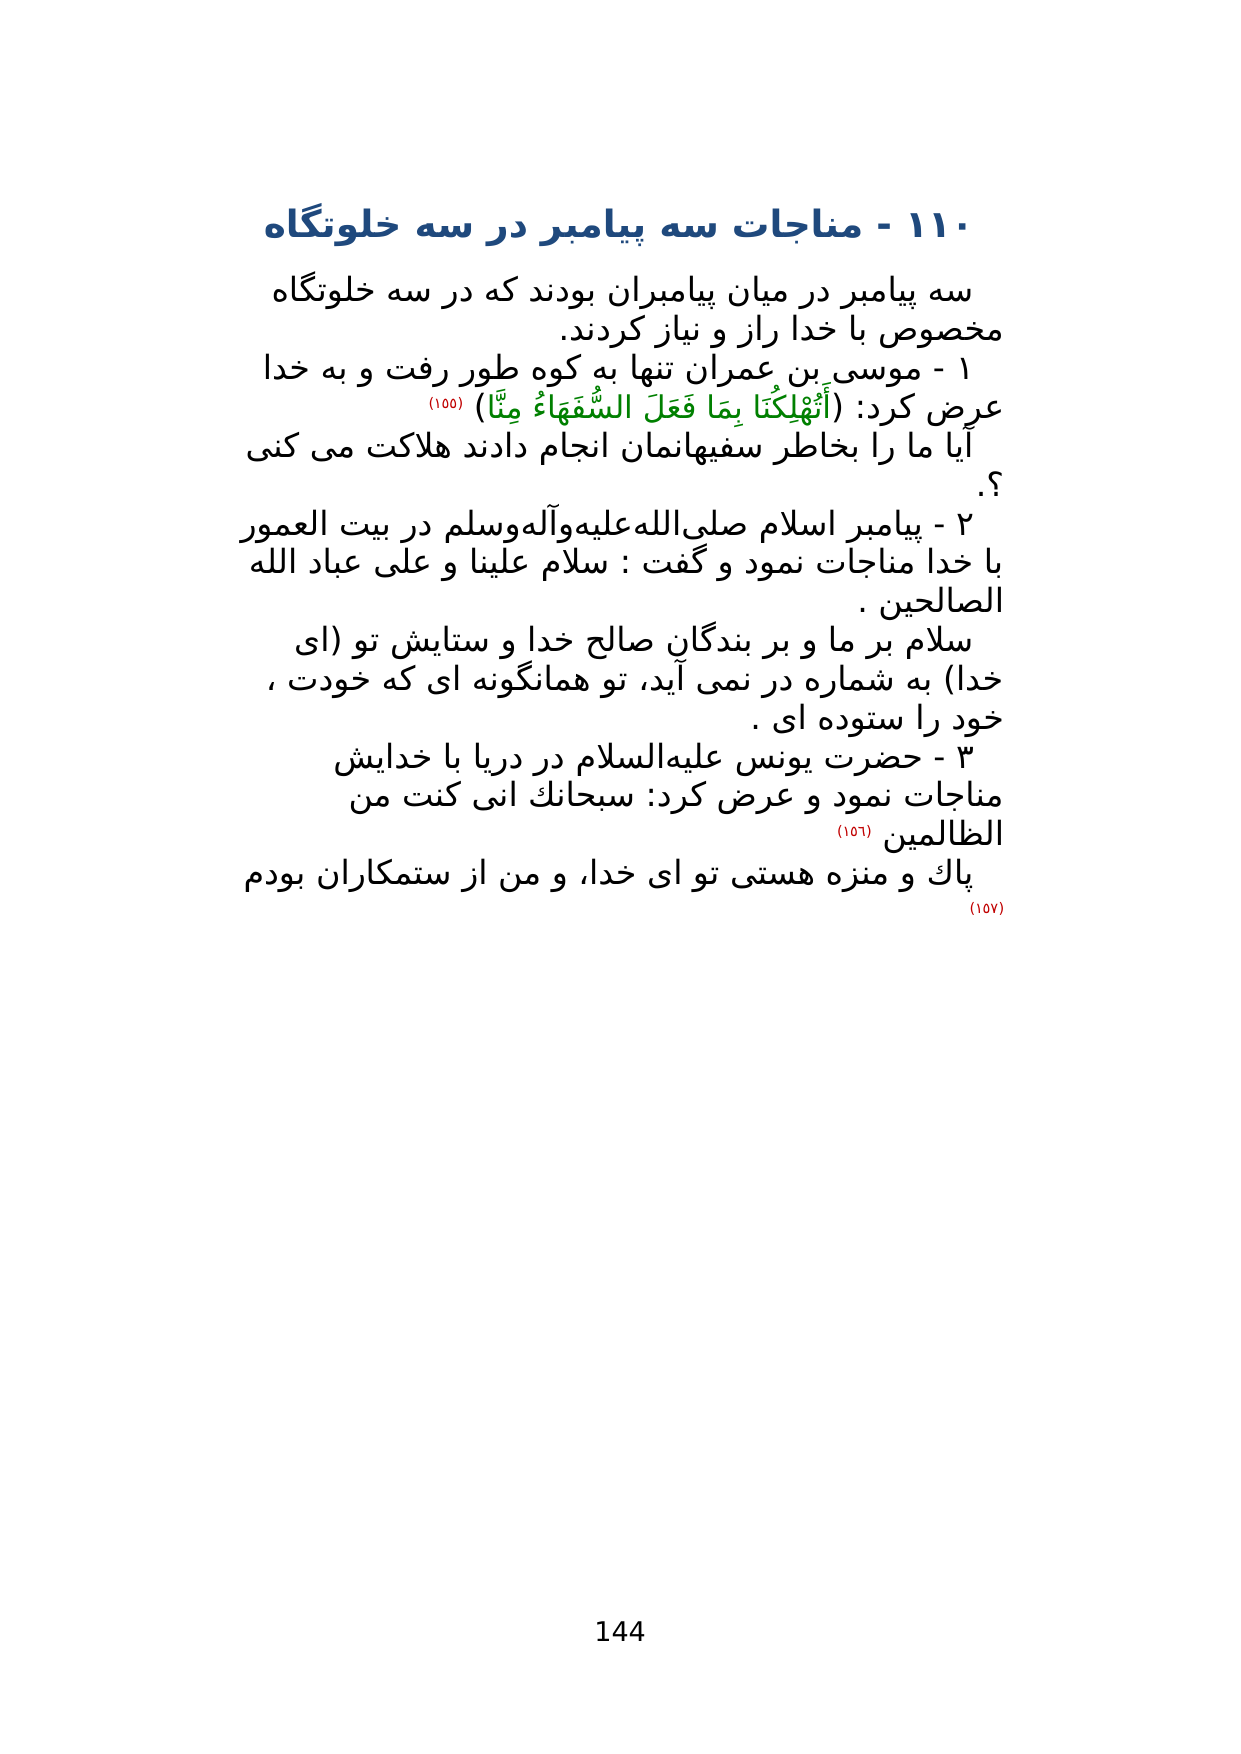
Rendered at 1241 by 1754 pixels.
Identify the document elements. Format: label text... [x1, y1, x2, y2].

text آيا ما را بخاطر سفيهانمان انجام دادند هلاكت مى كنى ؟. [236, 426, 1004, 504]
subtitle ١١٠ - مناجات سه پيامبر در سه خلوتگاه [236, 202, 1004, 246]
text سه پيامبر در ميان پيامبران بودند كه در سه خلوتگاه مخصوص با خدا راز و نياز كردند. [236, 271, 1004, 348]
text ١ - موسى بن عمران تنها به كوه طور رفت و به خدا عرض كرد: (أَتُهْلِكُنَا بِمَا فَعَلَ السُّفَهَاءُ مِنَّا) (١٥٥) [236, 348, 1004, 426]
text پاك و منزه هستى تو اى خدا، و من از ستمكاران بودم (١٥٧) [236, 854, 1004, 931]
text ٢ - پيامبر اسلام صلى‌الله‌عليه‌وآله‌وسلم در بيت العمور با خدا مناجات نمود و گفت : سلام علينا و على عباد الله الصالحين . [236, 504, 1004, 621]
text ٣ - حضرت يونس عليه‌السلام در دريا با خدايش مناجات نمود و عرض كرد: سبحانك انی كنت من الظالمين (١٥٦) [236, 737, 1004, 854]
text سلام بر ما و بر بندگان صالح خدا و ستايش تو (اى خدا) به شماره در نمى آيد، تو همانگونه اى كه خودت ، خود را ستوده اى . [236, 621, 1004, 737]
